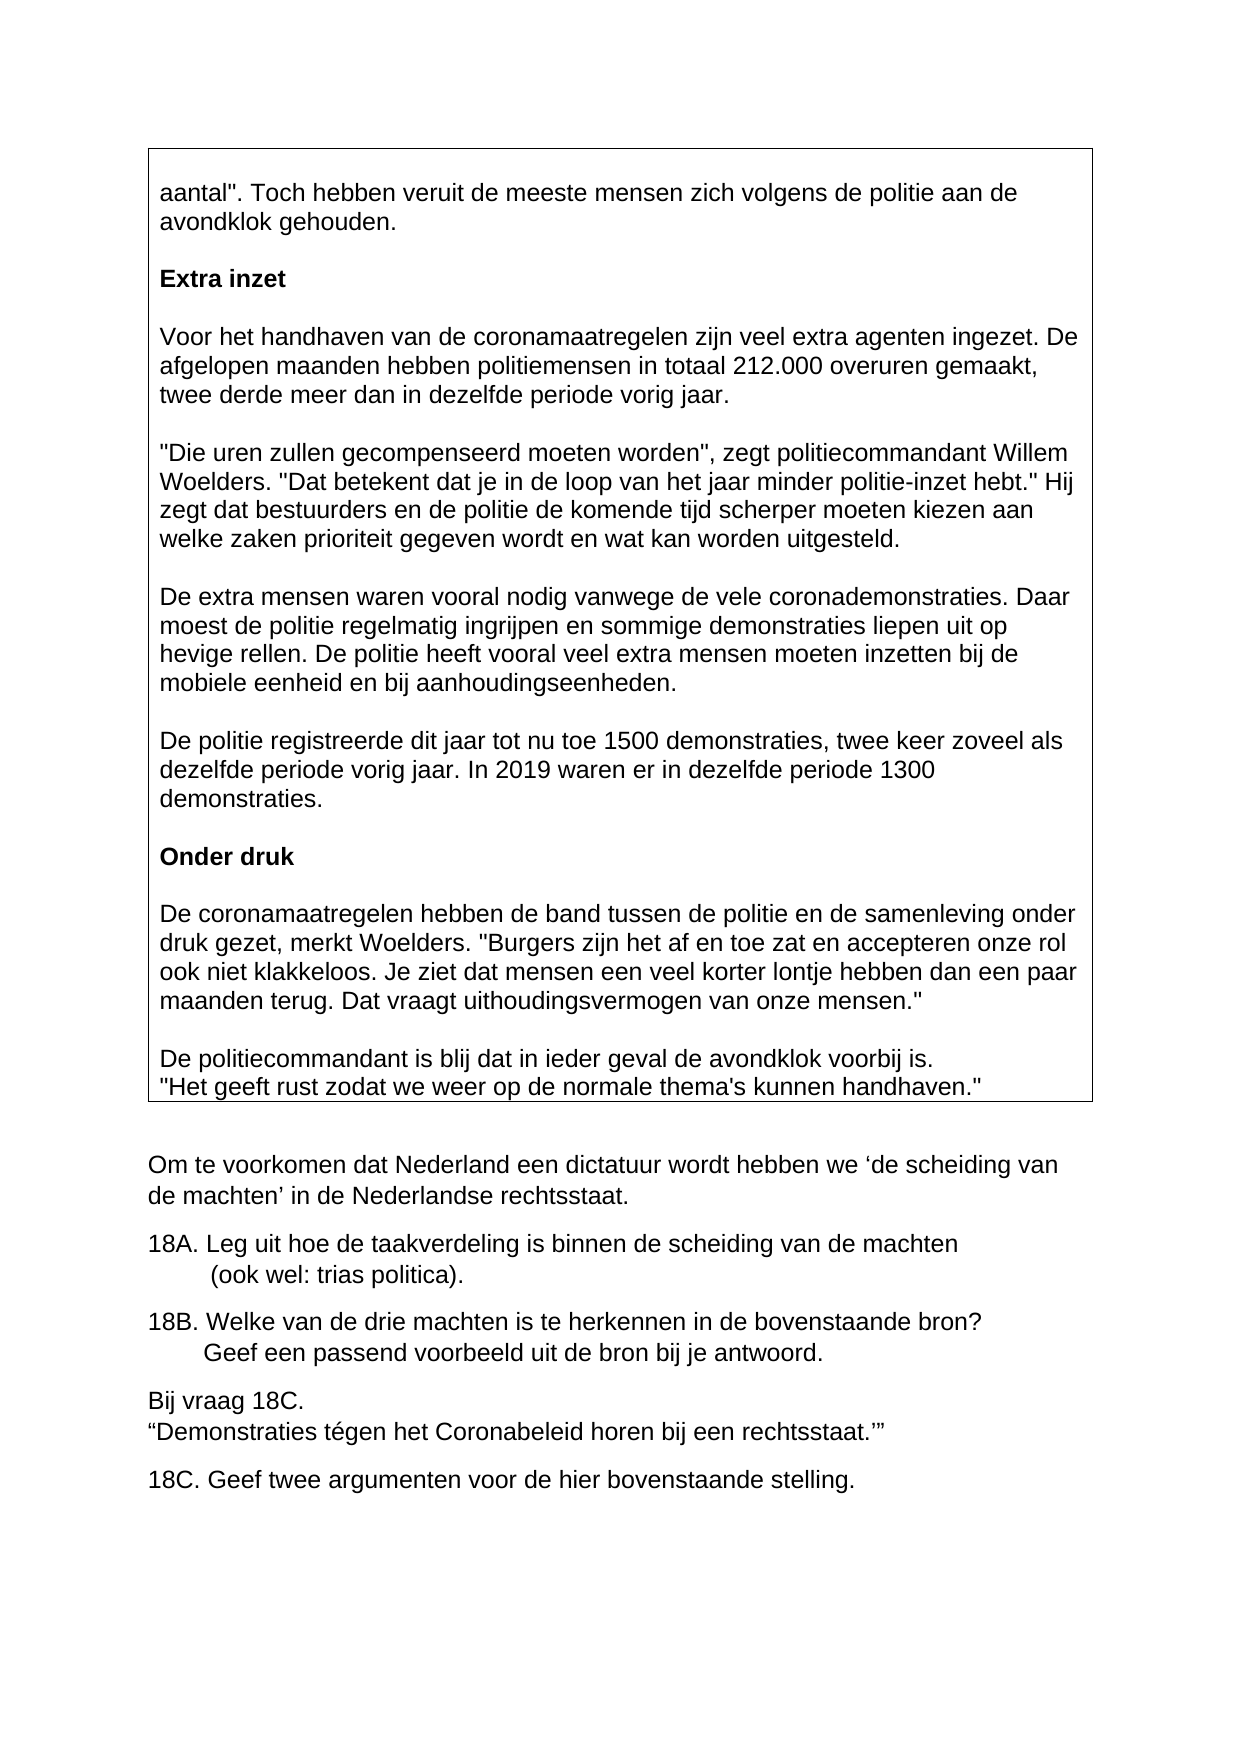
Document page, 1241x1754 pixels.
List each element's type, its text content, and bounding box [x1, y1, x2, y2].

text 18C. Geef twee argumenten voor de hier bovenstaande stelling. [148, 1465, 1093, 1494]
text 18B. Welke van de drie machten is te herkennen in de bovenstaande bron? Geef een passend voorbeeld uit de bron bij je antwoord. [148, 1307, 1093, 1367]
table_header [149, 149, 1092, 1101]
text 18A. Leg uit hoe de taakverdeling is binnen de scheiding van de machten (ook wel: trias politica). [148, 1229, 1093, 1288]
text Bij vraag 18C. “Demonstraties tégen het Coronabeleid horen bij een rechtsstaat.’” [148, 1386, 1093, 1446]
text Om te voorkomen dat Nederland een dictatuur wordt hebben we ‘de scheiding van de machten’ in de Nederlandse rechtsstaat. [148, 1150, 1093, 1210]
